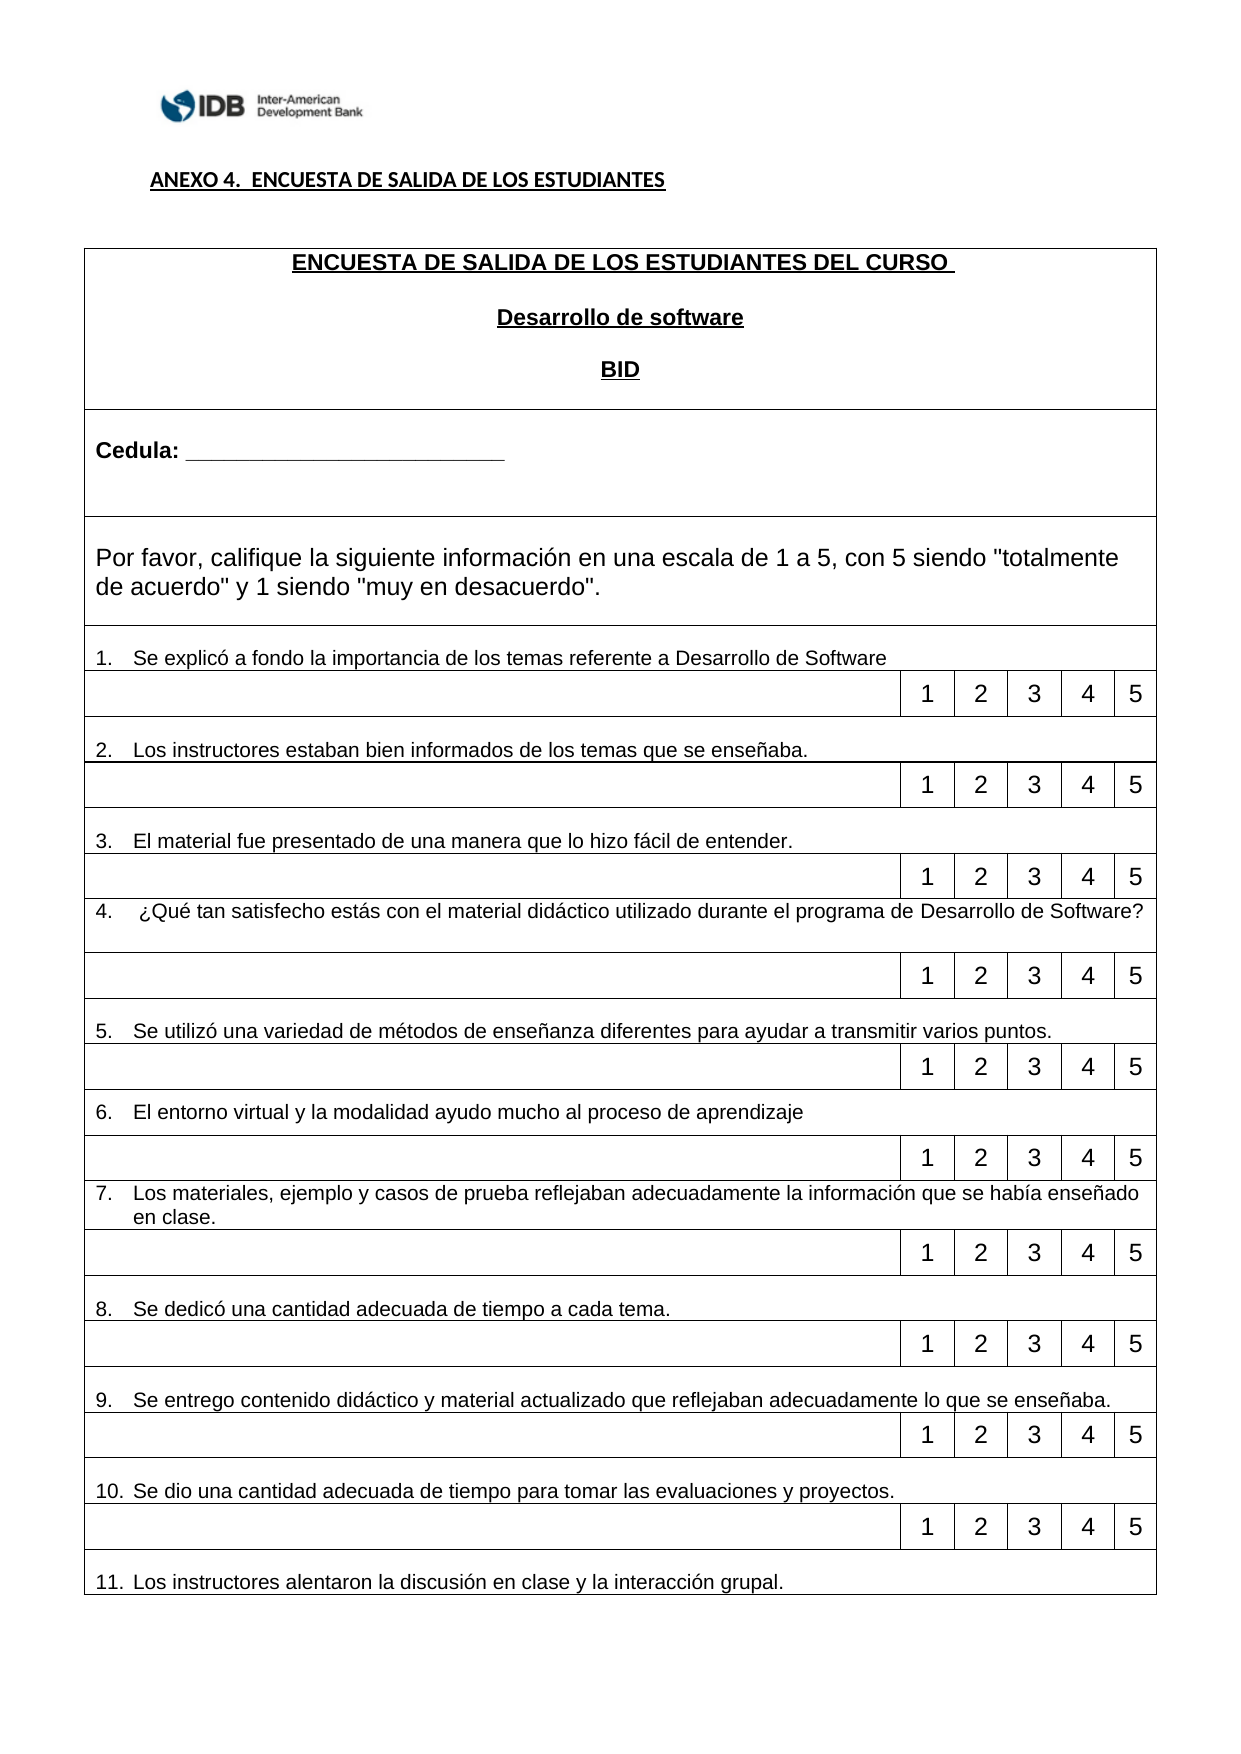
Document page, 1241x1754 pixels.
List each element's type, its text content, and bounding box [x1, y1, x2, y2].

table_cell Se entrego contenido didáctico y material actualizado que reflejaban adecuadamente lo que se enseñaba. [85, 1367, 1156, 1412]
table_cell 1 [901, 1136, 954, 1180]
table_cell 2 [955, 1321, 1007, 1366]
table_cell Los instructores alentaron la discusión en clase y la interacción grupal. [85, 1550, 1156, 1594]
table_cell 5 [1115, 953, 1156, 998]
table_cell Se dedicó una cantidad adecuada de tiempo a cada tema. [85, 1276, 1156, 1320]
table_cell 2 [955, 854, 1007, 898]
table_cell 1 [901, 763, 954, 807]
table_cell 4 [1062, 763, 1114, 807]
table_cell 3 [1008, 953, 1061, 998]
table_cell 5 [1115, 1504, 1156, 1548]
table_cell [85, 854, 900, 898]
table_cell [85, 1413, 900, 1457]
table_cell 3 [1008, 1136, 1061, 1180]
table_cell 3 [1008, 763, 1061, 807]
table_cell 2 [955, 953, 1007, 998]
table_cell Se dio una cantidad adecuada de tiempo para tomar las evaluaciones y proyectos. [85, 1458, 1156, 1503]
table_cell Cedula: _________________________ [85, 410, 1156, 516]
table_cell 3 [1008, 1413, 1061, 1457]
table_cell [85, 1230, 900, 1275]
table_cell El entorno virtual y la modalidad ayudo mucho al proceso de aprendizaje [85, 1090, 1156, 1134]
table_cell 4 [1062, 1504, 1114, 1548]
table_cell 3 [1008, 1504, 1061, 1548]
picture [150, 75, 393, 137]
table_cell 5 [1115, 1044, 1156, 1089]
table_cell ¿Qué tan satisfecho estás con el material didáctico utilizado durante el programa de Desarrollo de Software? [85, 899, 1156, 952]
table_cell 1 [901, 1230, 954, 1275]
table_cell [85, 953, 900, 998]
table_cell Los materiales, ejemplo y casos de prueba reflejaban adecuadamente la información que se había enseñado en clase. [85, 1181, 1156, 1229]
table_cell 5 [1115, 1321, 1156, 1366]
table_cell 2 [955, 1413, 1007, 1457]
table_cell Se explicó a fondo la importancia de los temas referente a Desarrollo de Software [85, 626, 1156, 670]
table_cell 4 [1062, 671, 1114, 716]
table_cell 3 [1008, 1230, 1061, 1275]
table_cell [85, 671, 900, 716]
table_cell 4 [1062, 1136, 1114, 1180]
table_cell Se utilizó una variedad de métodos de enseñanza diferentes para ayudar a transmitir varios puntos. [85, 999, 1156, 1043]
table_cell Los instructores estaban bien informados de los temas que se enseñaba. [85, 717, 1156, 761]
table_cell 2 [955, 1504, 1007, 1548]
table_cell 5 [1115, 1230, 1156, 1275]
table_cell 1 [901, 854, 954, 898]
table_cell 1 [901, 1504, 954, 1548]
table_cell 5 [1115, 1413, 1156, 1457]
table_cell 2 [955, 1044, 1007, 1089]
table_cell 4 [1062, 953, 1114, 998]
table_cell 3 [1008, 854, 1061, 898]
text ANEXO 4. ENCUESTA DE SALIDA DE LOS ESTUDIANTES [150, 165, 1090, 193]
table_cell 1 [901, 953, 954, 998]
table_cell 1 [901, 671, 954, 716]
table_cell El material fue presentado de una manera que lo hizo fácil de entender. [85, 808, 1156, 853]
table_cell 3 [1008, 1321, 1061, 1366]
table_cell 5 [1115, 1136, 1156, 1180]
table_cell 2 [955, 1230, 1007, 1275]
table_cell [85, 1321, 900, 1366]
table_cell [85, 763, 900, 807]
table_cell 1 [901, 1321, 954, 1366]
table_cell [85, 1044, 900, 1089]
table_header ENCUESTA DE SALIDA DE LOS ESTUDIANTES DEL CURSO Desarrollo de software BID [85, 249, 1156, 409]
table_cell 2 [955, 1136, 1007, 1180]
table_cell 4 [1062, 1321, 1114, 1366]
table_cell 5 [1115, 671, 1156, 716]
table_cell [85, 1136, 900, 1180]
table_cell 1 [901, 1044, 954, 1089]
table_cell 2 [955, 671, 1007, 716]
table_cell 4 [1062, 854, 1114, 898]
table_cell [85, 1504, 900, 1548]
table_cell 5 [1115, 854, 1156, 898]
table_cell 3 [1008, 1044, 1061, 1089]
table_cell 3 [1008, 671, 1061, 716]
table_cell 4 [1062, 1230, 1114, 1275]
table_cell 5 [1115, 763, 1156, 807]
table_cell 2 [955, 763, 1007, 807]
table_cell 4 [1062, 1413, 1114, 1457]
table_cell Por favor, califique la siguiente información en una escala de 1 a 5, con 5 siendo "totalmente de acuerdo" y 1 siendo "muy en desacuerdo". [85, 517, 1156, 624]
table_cell 4 [1062, 1044, 1114, 1089]
table_cell 1 [901, 1413, 954, 1457]
